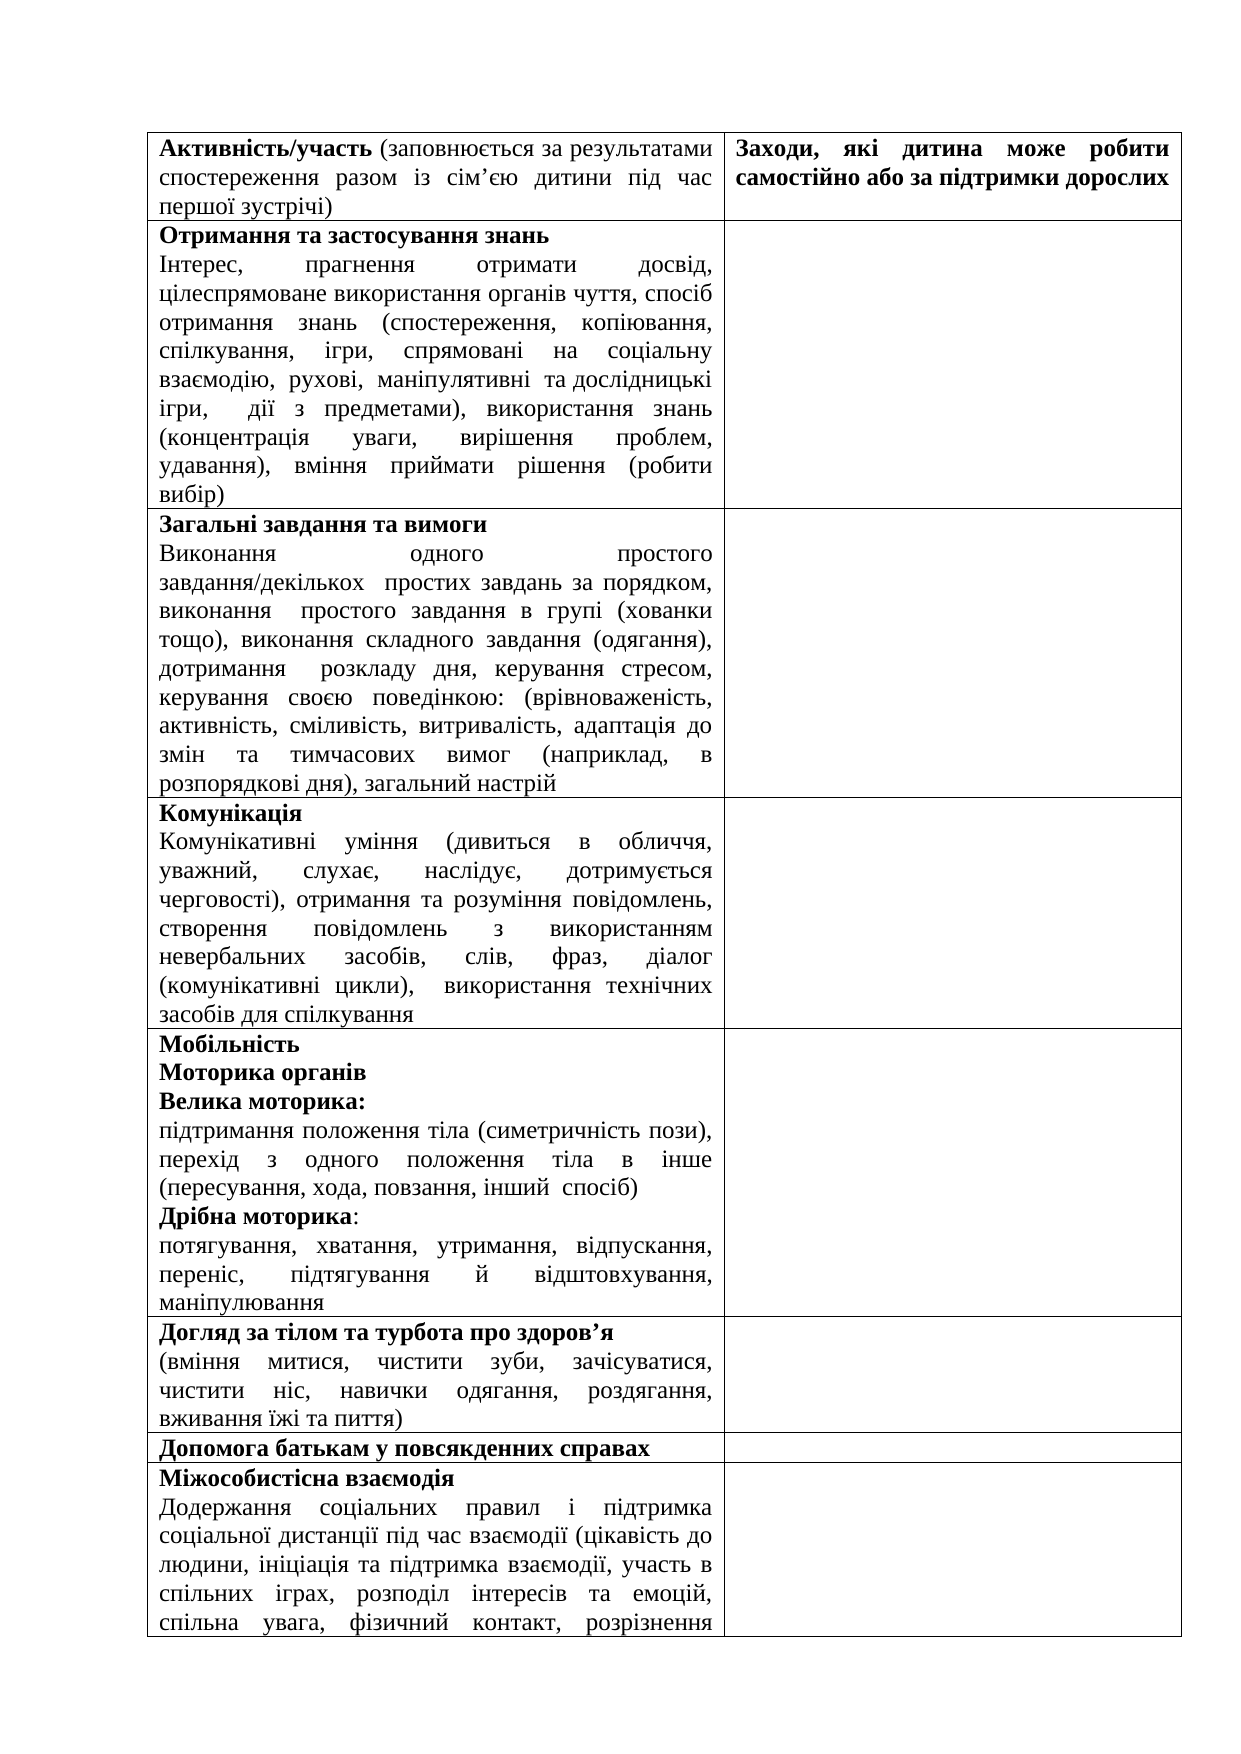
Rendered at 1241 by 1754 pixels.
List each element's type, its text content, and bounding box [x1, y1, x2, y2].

table_cell Догляд за тілом та турбота про здоров’я (вміння митися, чистити зуби, зачісуватися, чистити ніс, навички одягання, роздягання, вживання їжі та пиття) [148, 1317, 724, 1432]
table_cell [725, 1463, 1181, 1636]
table_cell Мобільність Моторика органів Велика моторика: підтримання положення тіла (симетричність пози), перехід з одного положення тіла в інше (пересування, хода, повзання, інший спосіб) Дрібна моторика: потягування, хватання, утримання, відпускання, переніс, підтягування й відштовхування, маніпулювання [148, 1029, 724, 1316]
table_cell Отримання та застосування знань Інтерес, прагнення отримати досвід, цілеспрямоване використання органів чуття, спосіб отримання знань (спостереження, копіювання, спілкування, ігри, спрямовані на соціальну взаємодію, рухові, маніпулятивні та дослідницькі ігри, дії з предметами), використання знань (концентрація уваги, вирішення проблем, удавання), вміння приймати рішення (робити вибір) [148, 221, 724, 508]
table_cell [148, 1463, 724, 1636]
table_header Активність/участь (заповнюється за результатами спостереження разом із сім’єю дитини під час першої зустрічі) [148, 133, 724, 219]
table_cell [725, 221, 1181, 508]
table_cell [725, 1433, 1181, 1462]
table_cell [725, 1317, 1181, 1432]
table_cell [725, 1029, 1181, 1316]
table_cell [725, 509, 1181, 797]
table_cell Допомога батькам у повсякденних справах [148, 1433, 724, 1462]
table_cell Комунікація Комунікативні уміння (дивиться в обличчя, уважний, слухає, наслідує, дотримується черговості), отримання та розуміння повідомлень, створення повідомлень з використанням невербальних засобів, слів, фраз, діалог (комунікативні цикли), використання технічних засобів для спілкування [148, 798, 724, 1028]
table_header Заходи, які дитина може робити самостійно або за підтримки дорослих [725, 133, 1181, 219]
table_cell [725, 798, 1181, 1028]
table_cell Загальні завдання та вимоги Виконання одного простого завдання/декількох простих завдань за порядком, виконання простого завдання в групі (хованки тощо), виконання складного завдання (одягання), дотримання розкладу дня, керування стресом, керування своєю поведінкою: (врівноваженість, активність, сміливість, витривалість, адаптація до змін та тимчасових вимог (наприклад, в розпорядкові дня), загальний настрій [148, 509, 724, 797]
